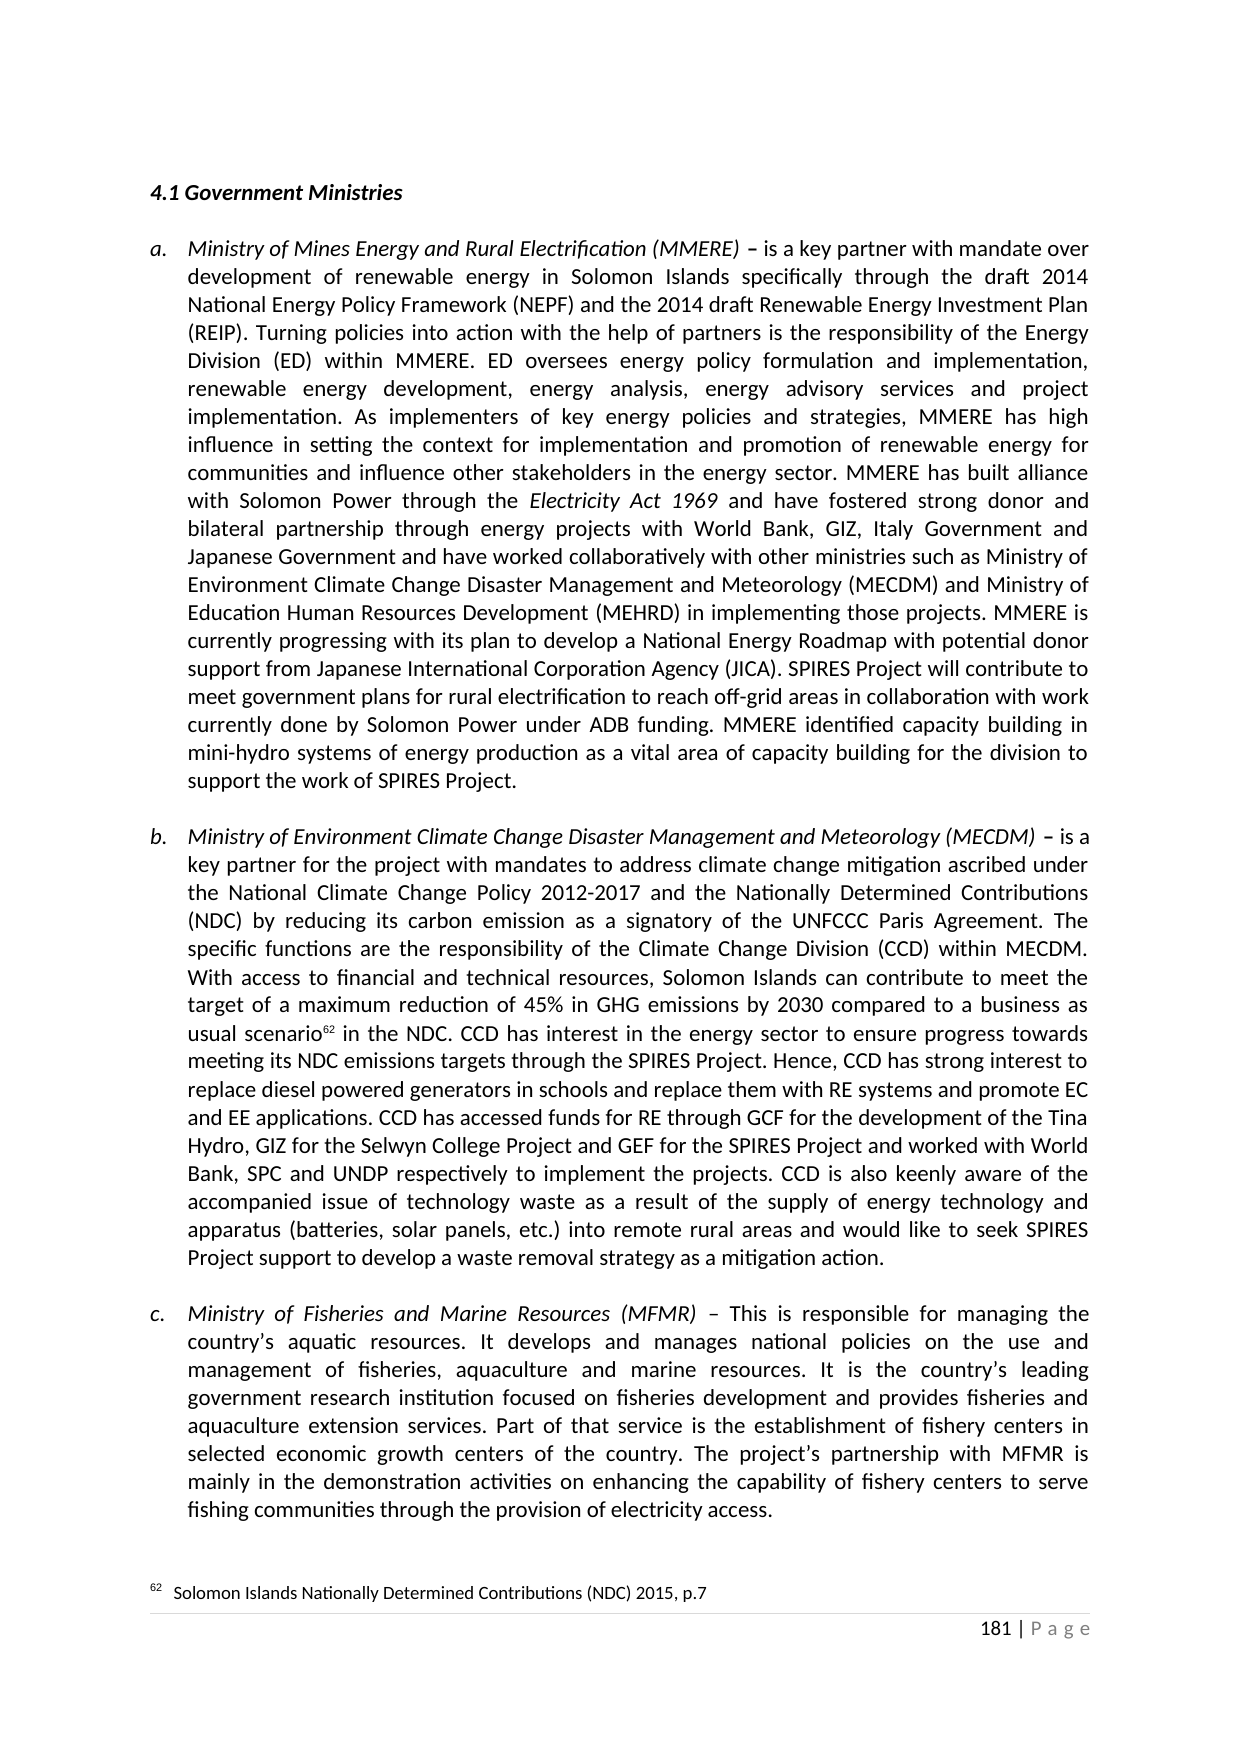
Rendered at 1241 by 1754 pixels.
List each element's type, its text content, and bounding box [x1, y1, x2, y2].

text 4.1 Government Ministries [150, 178, 1090, 206]
list Ministry of Environment Climate Change Disaster Management and Meteorology (MECDM) – is a key partner for the project with mandates to address climate change mitigation ascribed under the National Climate Change Policy 2012-2017 and the Nationally Determined Contributions (NDC) by reducing its carbon emission as a signatory of the UNFCCC Paris Agreement. The specific functions are the responsibility of the Climate Change Division (CCD) within MECDM. With access to financial and technical resources, Solomon Islands can contribute to meet the target of a maximum reduction of 45% in GHG emissions by 2030 compared to a business as usual scenario in the NDC. CCD has interest in the energy sector to ensure progress towards meeting its NDC emissions targets through the SPIRES Project. Hence, CCD has strong interest to replace diesel powered generators in schools and replace them with RE systems and promote EC and EE applications. CCD has accessed funds for RE through GCF for the development of the Tina Hydro, GIZ for the Selwyn College Project and GEF for the SPIRES Project and worked with World Bank, SPC and UNDP respectively to implement the projects. CCD is also keenly aware of the accompanied issue of technology waste as a result of the supply of energy technology and apparatus (batteries, solar panels, etc.) into remote rural areas and would like to seek SPIRES Project support to develop a waste removal strategy as a mitigation action. [150, 822, 1090, 1271]
list Ministry of Fisheries and Marine Resources (MFMR) – This is responsible for managing the country’s aquatic resources. It develops and manages national policies on the use and management of fisheries, aquaculture and marine resources. It is the country’s leading government research institution focused on fisheries development and provides fisheries and aquaculture extension services. Part of that service is the establishment of fishery centers in selected economic growth centers of the country. The project’s partnership with MFMR is mainly in the demonstration activities on enhancing the capability of fishery centers to serve fishing communities through the provision of electricity access. [150, 1299, 1090, 1523]
list Ministry of Mines Energy and Rural Electrification (MMERE) – is a key partner with mandate over development of renewable energy in Solomon Islands specifically through the draft 2014 National Energy Policy Framework (NEPF) and the 2014 draft Renewable Energy Investment Plan (REIP). Turning policies into action with the help of partners is the responsibility of the Energy Division (ED) within MMERE. ED oversees energy policy formulation and implementation, renewable energy development, energy analysis, energy advisory services and project implementation. As implementers of key energy policies and strategies, MMERE has high influence in setting the context for implementation and promotion of renewable energy for communities and influence other stakeholders in the energy sector. MMERE has built alliance with Solomon Power through the Electricity Act 1969 and have fostered strong donor and bilateral partnership through energy projects with World Bank, GIZ, Italy Government and Japanese Government and have worked collaboratively with other ministries such as Ministry of Environment Climate Change Disaster Management and Meteorology (MECDM) and Ministry of Education Human Resources Development (MEHRD) in implementing those projects. MMERE is currently progressing with its plan to develop a National Energy Roadmap with potential donor support from Japanese International Corporation Agency (JICA). SPIRES Project will contribute to meet government plans for rural electrification to reach off-grid areas in collaboration with work currently done by Solomon Power under ADB funding. MMERE identified capacity building in mini-hydro systems of energy production as a vital area of capacity building for the division to support the work of SPIRES Project. [150, 234, 1090, 794]
